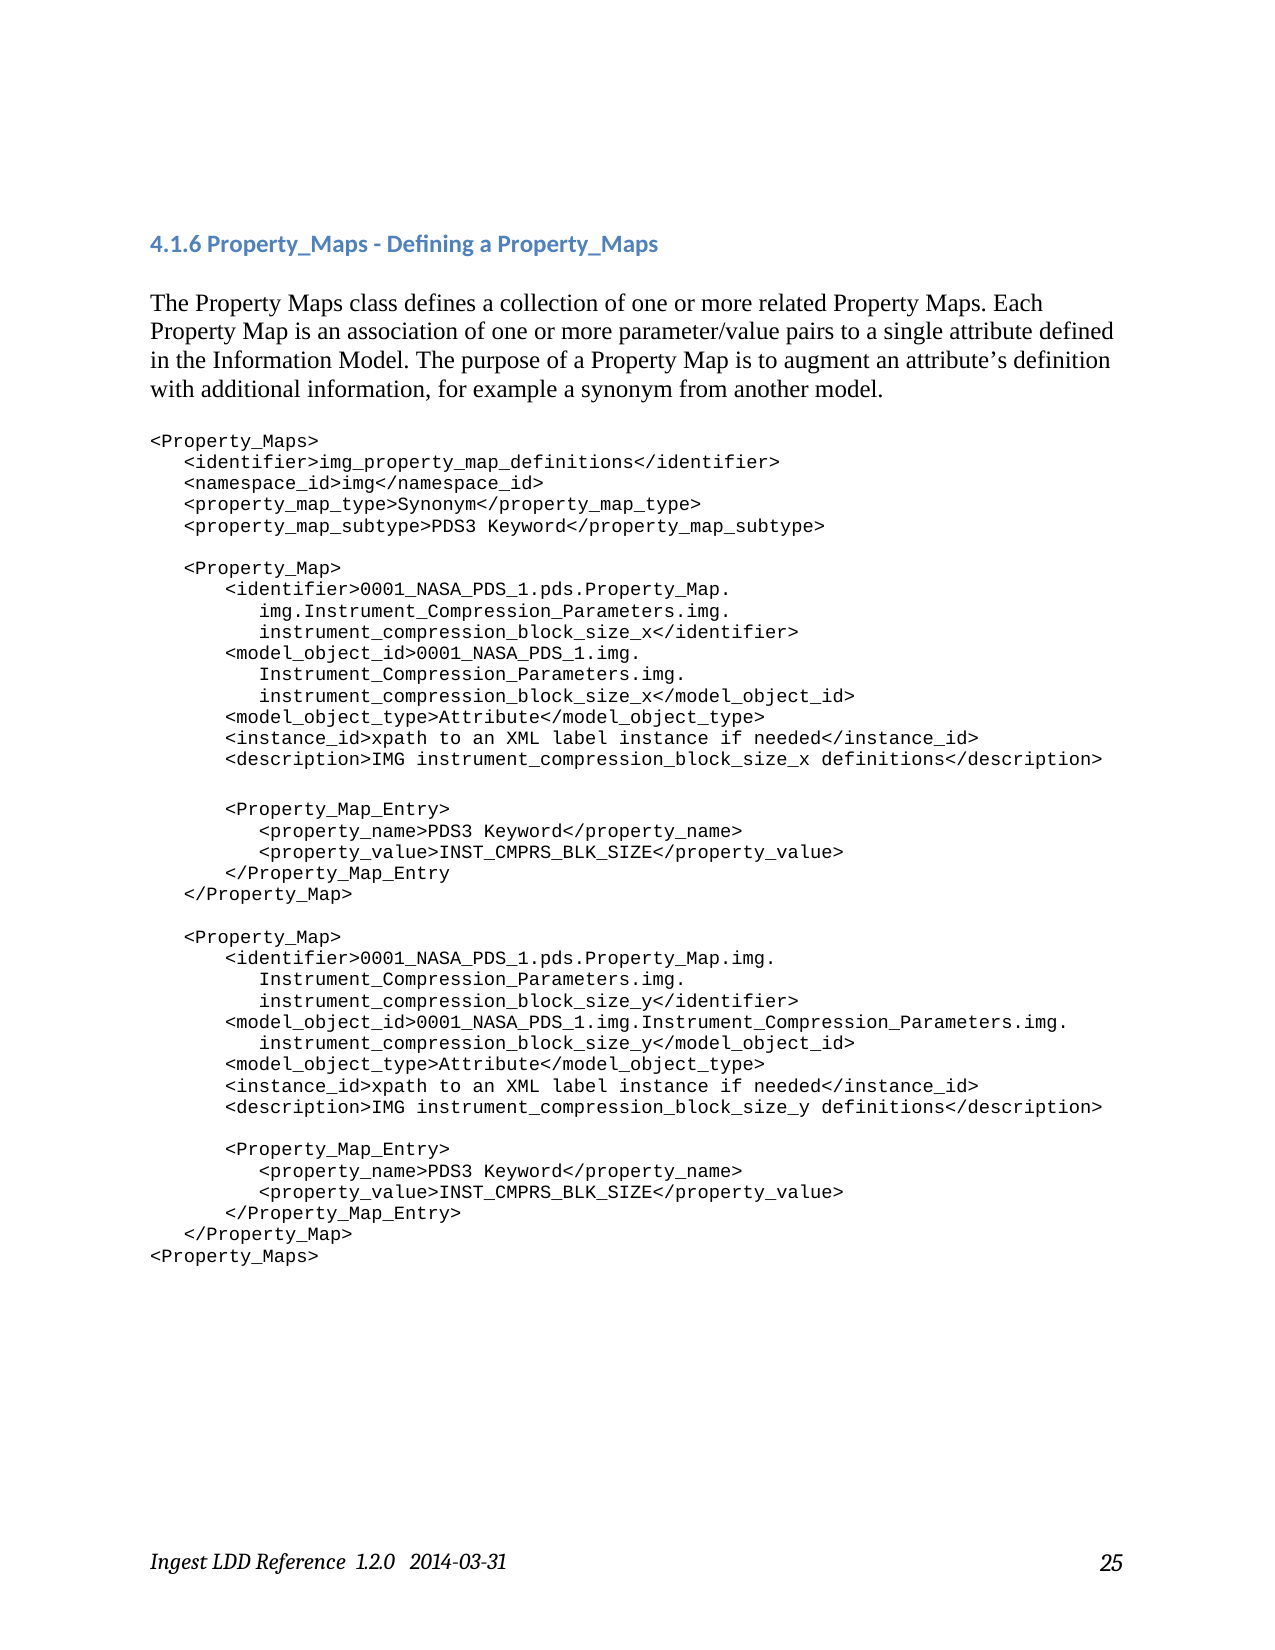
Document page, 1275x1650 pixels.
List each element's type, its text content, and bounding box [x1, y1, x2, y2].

list <instance_id>xpath to an XML label instance if needed</instance_id> [225, 1076, 1125, 1098]
text <property_map_subtype>PDS3 Keyword</property_map_subtype> [150, 516, 1125, 538]
list <property_value>INST_CMPRS_BLK_SIZE</property_value> [225, 1183, 1125, 1204]
subtitle 4.1.6 Property_Maps - Defining a Property_Maps [150, 228, 1125, 259]
text Instrument_Compression_Parameters.img. [150, 665, 1125, 686]
list <Property_Maps> [150, 1246, 1125, 1268]
list instrument_compression_block_size_y</model_object_id> [225, 1034, 1125, 1055]
text <property_map_type>Synonym</property_map_type> [150, 495, 1125, 516]
list </Property_Map_Entry [225, 864, 1125, 885]
text <Property_Maps> [150, 431, 1125, 453]
list <Property_Map_Entry> [225, 1140, 1125, 1161]
text <identifier>img_property_map_definitions</identifier> [150, 453, 1125, 474]
list <instance_id>xpath to an XML label instance if needed</instance_id> [225, 729, 1125, 750]
list instrument_compression_block_size_y</identifier> <model_object_id>0001_NASA_PDS_1.img.Instrument_Compression_Parameters.img. [225, 991, 1125, 1034]
list <model_object_type>Attribute</model_object_type> [225, 708, 1125, 729]
text </Property_Map> [150, 1225, 1125, 1246]
list Instrument_Compression_Parameters.img. [225, 970, 1125, 991]
list <property_value>INST_CMPRS_BLK_SIZE</property_value> [225, 843, 1125, 864]
text <Property_Map> [150, 928, 1125, 949]
text <identifier>0001_NASA_PDS_1.pds.Property_Map. [150, 580, 1125, 601]
text <Property_Map> [150, 559, 1125, 580]
list <description>IMG instrument_compression_block_size_x definitions</description> [225, 750, 1125, 771]
list <model_object_type>Attribute</model_object_type> [225, 1055, 1125, 1076]
list <Property_Map_Entry> [225, 800, 1125, 821]
text <namespace_id>img</namespace_id> [150, 474, 1125, 495]
text instrument_compression_block_size_x</identifier> [150, 623, 1125, 644]
text <model_object_id>0001_NASA_PDS_1.img. [150, 644, 1125, 665]
text </Property_Map> [150, 885, 1125, 906]
text img.Instrument_Compression_Parameters.img. [150, 601, 1125, 623]
list <identifier>0001_NASA_PDS_1.pds.Property_Map.img. [225, 949, 1125, 970]
list <description>IMG instrument_compression_block_size_y definitions</description> [225, 1098, 1125, 1119]
list <property_name>PDS3 Keyword</property_name> [225, 821, 1125, 843]
list <property_name>PDS3 Keyword</property_name> [225, 1161, 1125, 1183]
text The Property Maps class defines a collection of one or more related Property Maps. Each Property Map is an association of one or more parameter/value pairs to a single attribute defined in the Information Model. The purpose of a Property Map is to augment an attribute’s definition with additional information, for example a synonym from another model. [150, 288, 1125, 403]
text instrument_compression_block_size_x</model_object_id> [150, 686, 1125, 708]
list </Property_Map_Entry> [225, 1204, 1125, 1225]
